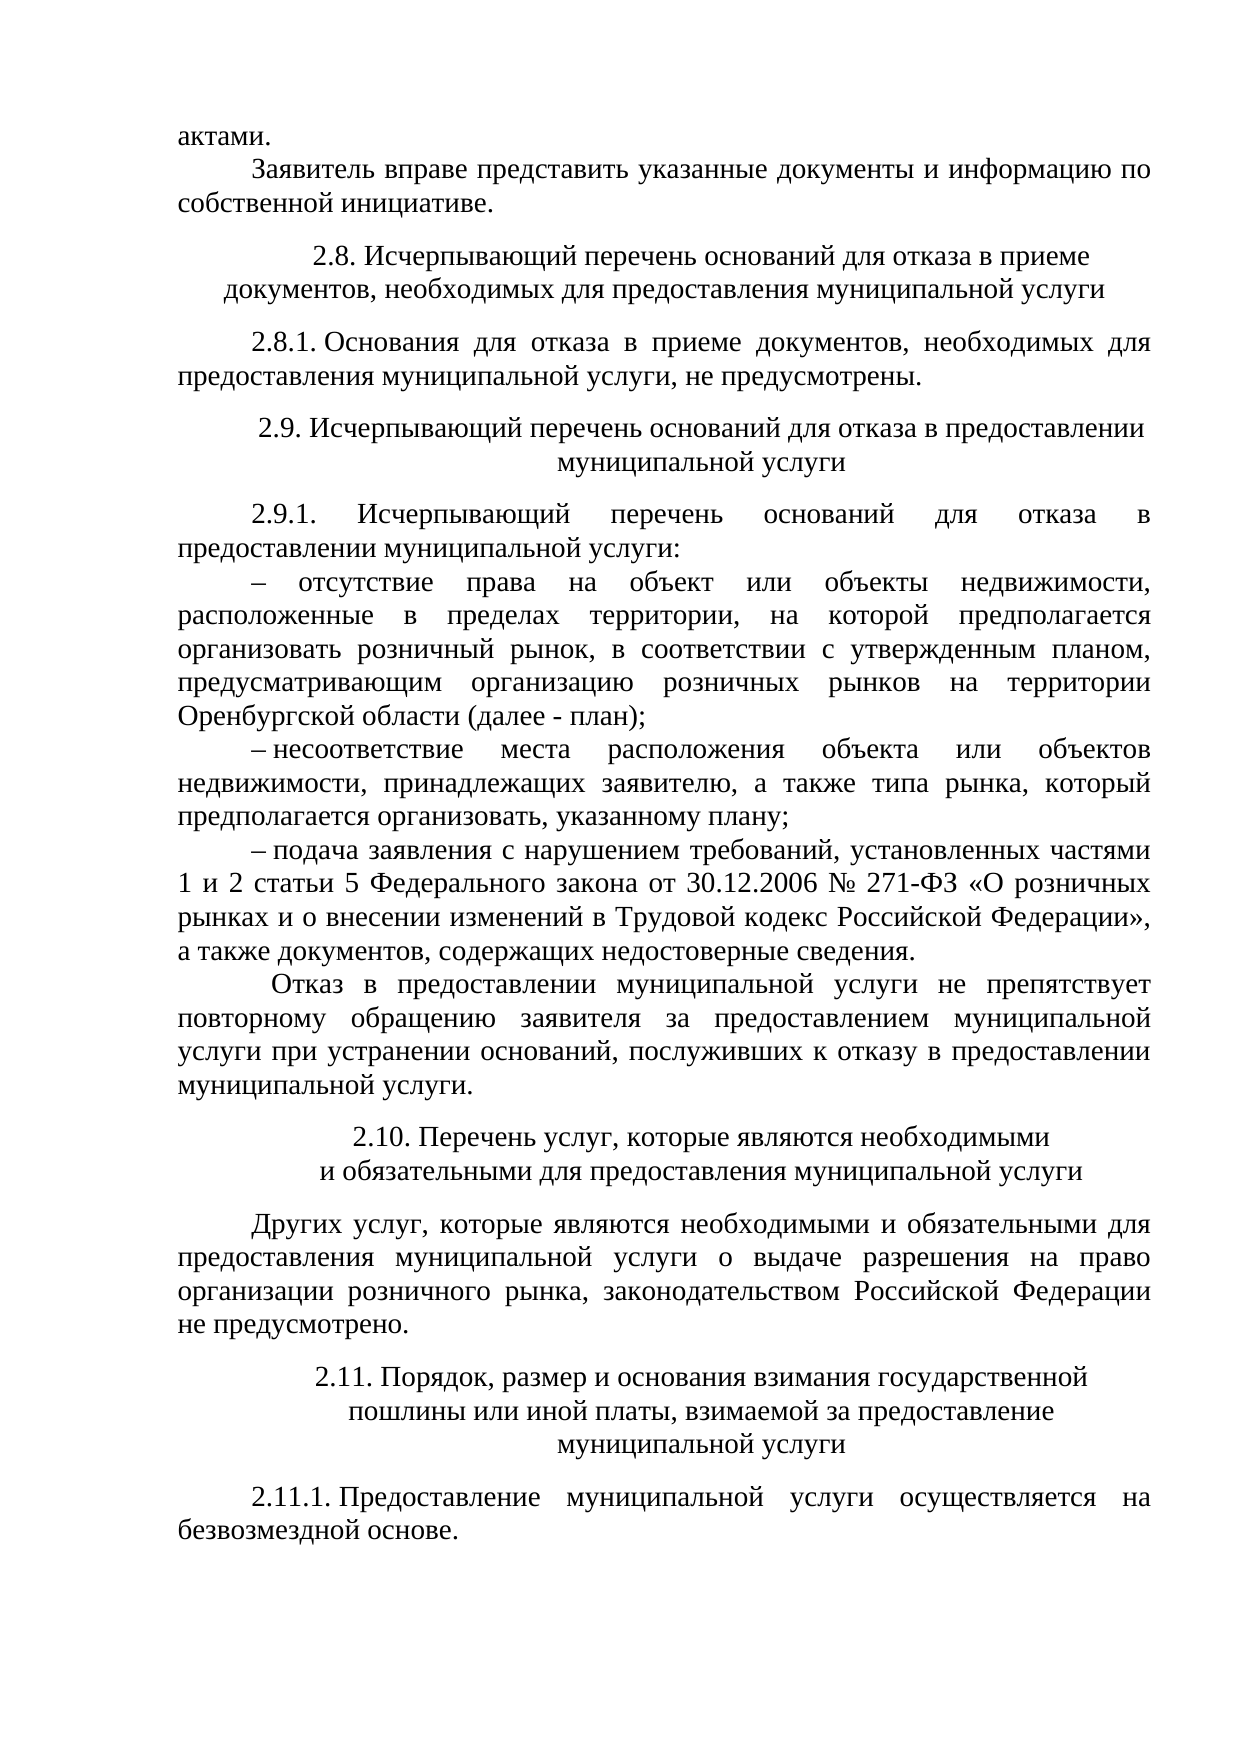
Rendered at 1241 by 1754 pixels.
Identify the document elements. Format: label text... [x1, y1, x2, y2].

text 2.11. Порядок, размер и основания взимания государственной [177, 1359, 1152, 1393]
text Других услуг, которые являются необходимыми и обязательными для предоставления муниципальной услуги о выдаче разрешения на право организации розничного рынка, законодательством Российской Федерации не предусмотрено. [177, 1206, 1152, 1340]
text муниципальной услуги [177, 444, 1152, 477]
text муниципальной услуги [177, 1426, 1152, 1460]
text – подача заявления с нарушением требований, установленных частями 1 и 2 статьи 5 Федерального закона от 30.12.2006 № 271-ФЗ «О розничных рынках и о внесении изменений в Трудовой кодекс Российской Федерации», а также документов, содержащих недостоверные сведения. [177, 832, 1152, 966]
text 2.8.1. Основания для отказа в приеме документов, необходимых для предоставления муниципальной услуги, не предусмотрены. [177, 324, 1152, 391]
text – несоответствие места расположения объекта или объектов недвижимости, принадлежащих заявителю, а также типа рынка, который предполагается организовать, указанному плану; [177, 731, 1152, 832]
text Заявитель вправе представить указанные документы и информацию по собственной инициативе. [177, 152, 1152, 219]
text Отказ в предоставлении муниципальной услуги не препятствует повторному обращению заявителя за предоставлением муниципальной услуги при устранении оснований, послуживших к отказу в предоставлении муниципальной услуги. [177, 966, 1152, 1100]
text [177, 118, 1152, 152]
text 2.9. Исчерпывающий перечень оснований для отказа в предоставлении [177, 410, 1152, 444]
text 2.8. Исчерпывающий перечень оснований для отказа в приеме документов, необходимых для предоставления муниципальной услуги [177, 238, 1152, 305]
text 2.10. Перечень услуг, которые являются необходимыми [177, 1119, 1152, 1153]
text 2.9.1. Исчерпывающий перечень оснований для отказа в предоставлении муниципальной услуги: [177, 497, 1152, 564]
text 2.11.1. Предоставление муниципальной услуги осуществляется на безвозмездной основе. [177, 1479, 1152, 1546]
text пошлины или иной платы, взимаемой за предоставление [177, 1393, 1152, 1426]
text и обязательными для предоставления муниципальной услуги [177, 1153, 1152, 1187]
text – отсутствие права на объект или объекты недвижимости, расположенные в пределах территории, на которой предполагается организовать розничный рынок, в соответствии с утвержденным планом, предусматривающим организацию розничных рынков на территории Оренбургской области (далее - план); [177, 564, 1152, 731]
